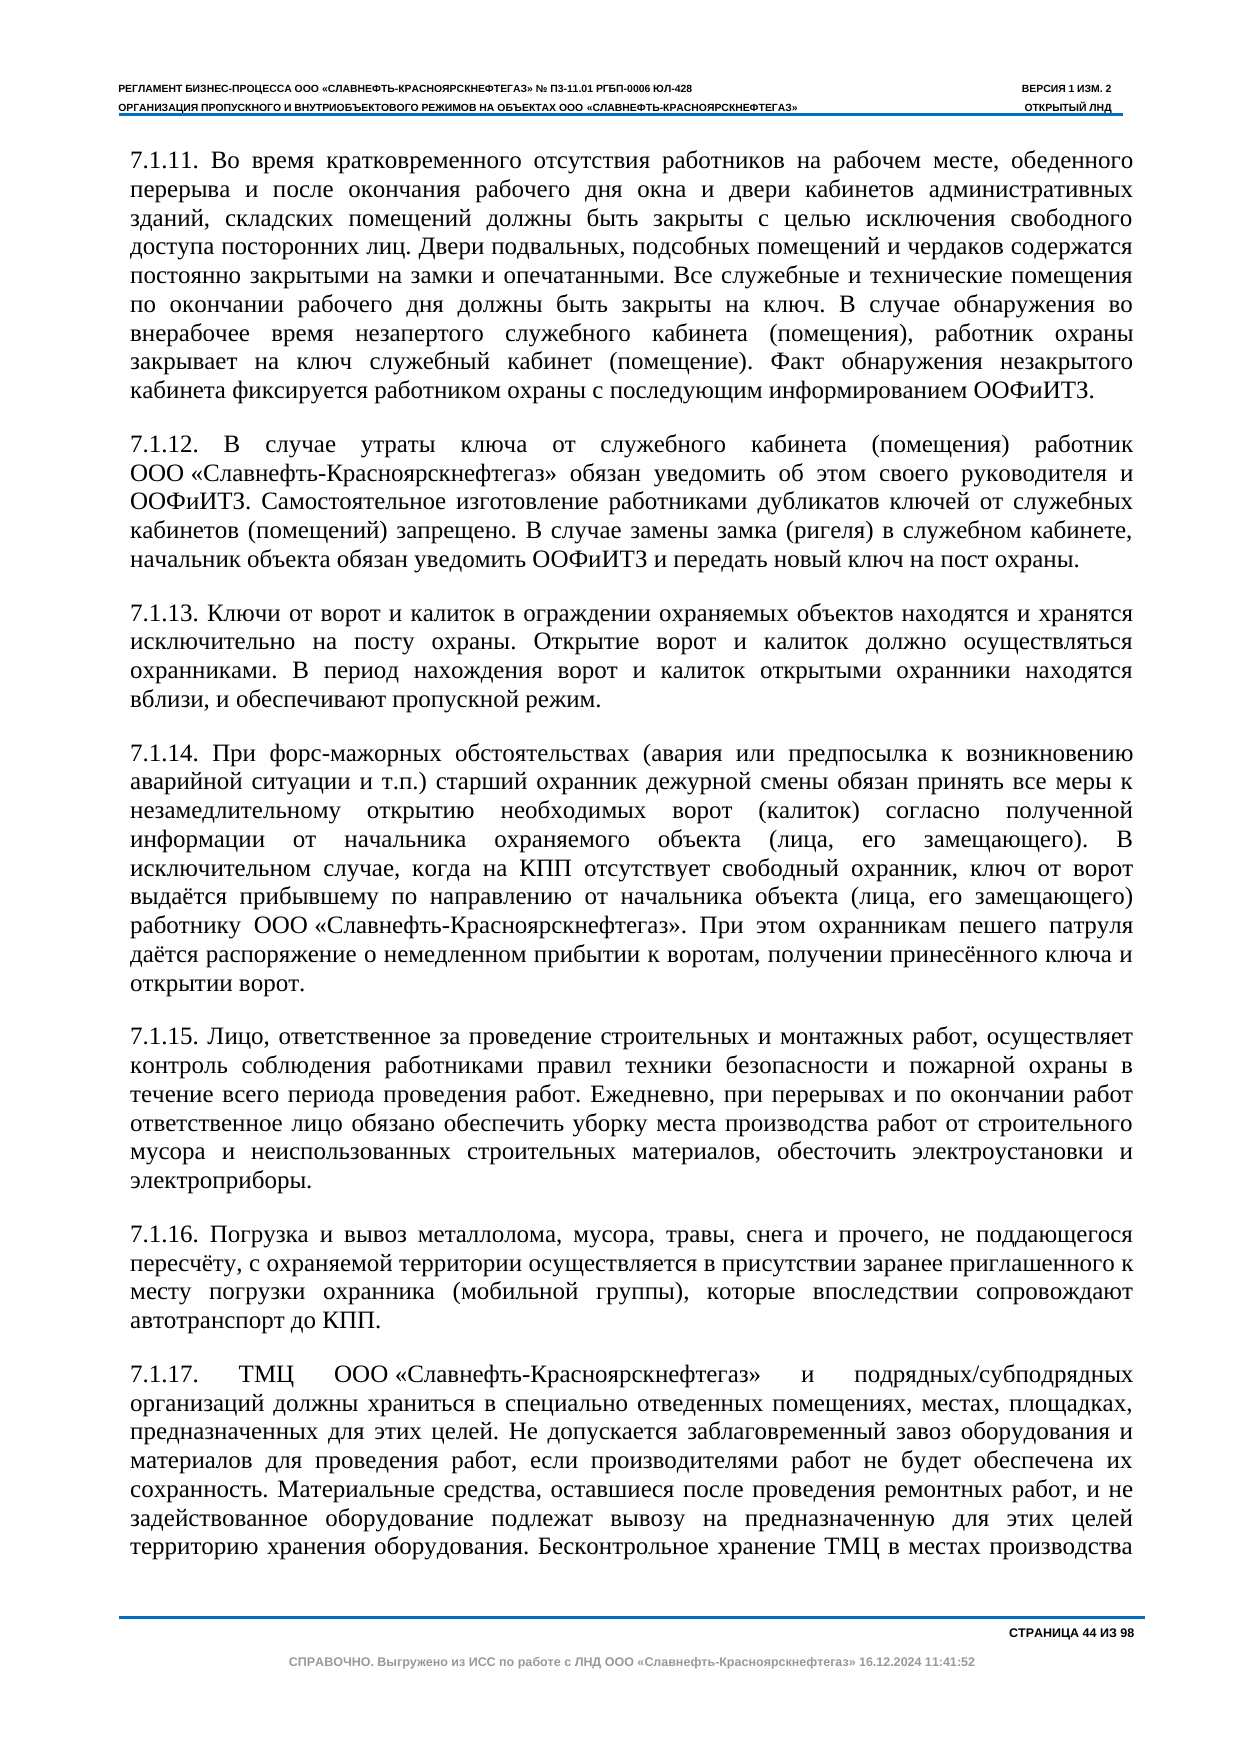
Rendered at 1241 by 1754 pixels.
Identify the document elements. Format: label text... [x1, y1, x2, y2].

text 7.1.14. При форс-мажорных обстоятельствах (авария или предпосылка к возникновению аварийной ситуации и т.п.) старший охранник дежурной смены обязан принять все меры к незамедлительному открытию необходимых ворот (калиток) согласно полученной информации от начальника охраняемого объекта (лица, его замещающего). В исключительном случае, когда на КПП отсутствует свободный охранник, ключ от ворот выдаётся прибывшему по направлению от начальника объекта (лица, его замещающего) работнику ООО «Славнефть-Красноярскнефтегаз». При этом охранникам пешего патруля даётся распоряжение о немедленном прибытии к воротам, получении принесённого ключа и открытии ворот. [130, 738, 1134, 996]
text 7.1.15. Лицо, ответственное за проведение строительных и монтажных работ, осуществляет контроль соблюдения работниками правил техники безопасности и пожарной охраны в течение всего периода проведения работ. Ежедневно, при перерывах и по окончании работ ответственное лицо обязано обеспечить уборку места производства работ от строительного мусора и неиспользованных строительных материалов, обесточить электроустановки и электроприборы. [130, 1021, 1134, 1194]
text 7.1.16. Погрузка и вывоз металлолома, мусора, травы, снега и прочего, не поддающегося пересчёту, с охраняемой территории осуществляется в присутствии заранее приглашенного к месту погрузки охранника (мобильной группы), которые впоследствии сопровождают автотранспорт до КПП. [130, 1219, 1134, 1334]
text 7.1.12. В случае утраты ключа от служебного кабинета (помещения) работник ООО «Славнефть-Красноярскнефтегаз» обязан уведомить об этом своего руководителя и ООФиИТЗ. Самостоятельное изготовление работниками дубликатов ключей от служебных кабинетов (помещений) запрещено. В случае замены замка (ригеля) в служебном кабинете, начальник объекта обязан уведомить ООФиИТЗ и передать новый ключ на пост охраны. [130, 429, 1134, 573]
text 7.1.13. Ключи от ворот и калиток в ограждении охраняемых объектов находятся и хранятся исключительно на посту охраны. Открытие ворот и калиток должно осуществляться охранниками. В период нахождения ворот и калиток открытыми охранники находятся вблизи, и обеспечивают пропускной режим. [130, 598, 1134, 713]
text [130, 1359, 1134, 1560]
text 7.1.11. Во время кратковременного отсутствия работников на рабочем месте, обеденного перерыва и после окончания рабочего дня окна и двери кабинетов административных зданий, складских помещений должны быть закрыты с целью исключения свободного доступа посторонних лиц. Двери подвальных, подсобных помещений и чердаков содержатся постоянно закрытыми на замки и опечатанными. Все служебные и технические помещения по окончании рабочего дня должны быть закрыты на ключ. В случае обнаружения во внерабочее время незапертого служебного кабинета (помещения), работник охраны закрывает на ключ служебный кабинет (помещение). Факт обнаружения незакрытого кабинета фиксируется работником охраны с последующим информированием ООФиИТЗ. [130, 145, 1134, 404]
